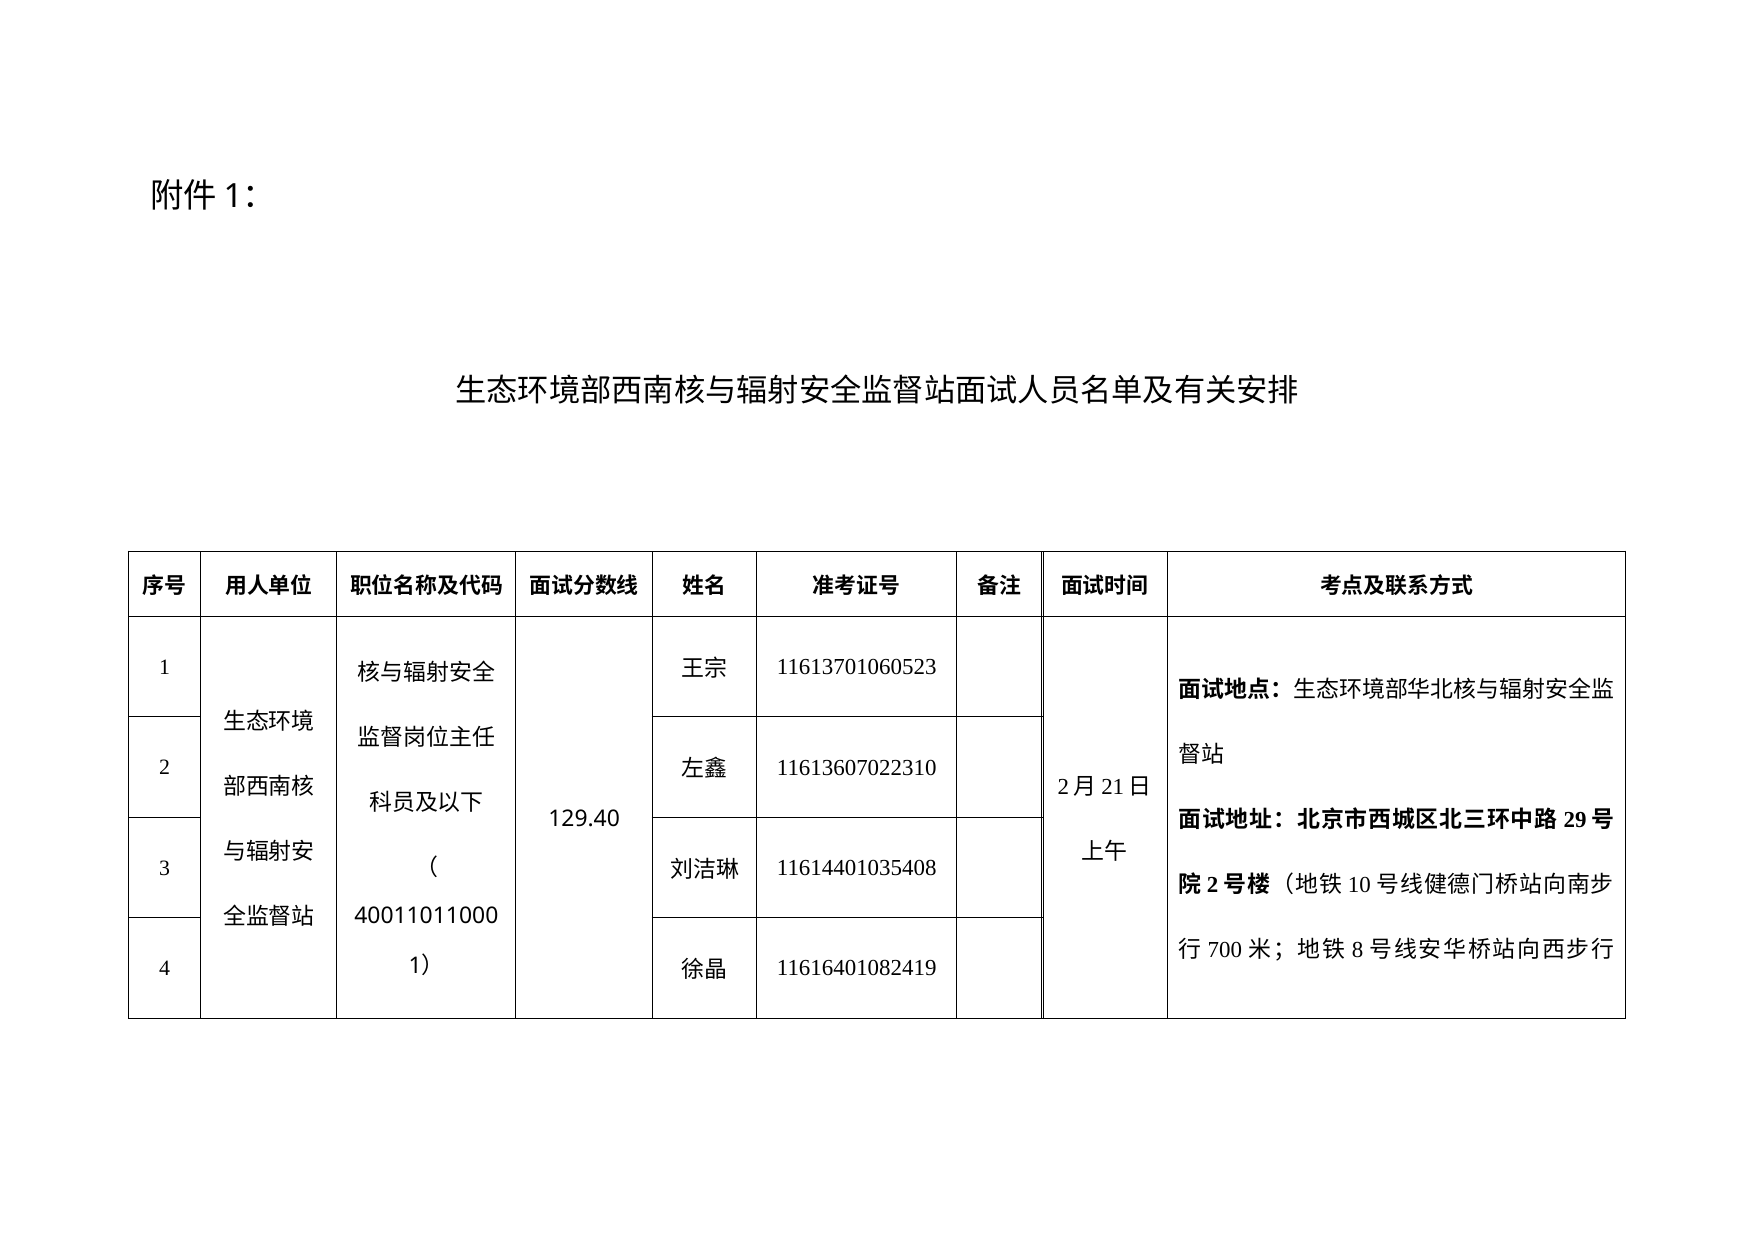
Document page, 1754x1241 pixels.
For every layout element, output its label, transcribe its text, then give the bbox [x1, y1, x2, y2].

table_cell 1 [129, 617, 200, 716]
table_header 面试分数线 [516, 552, 652, 616]
table_cell 核与辐射安全监督岗位主任科员及以下 （400110110001） [337, 617, 515, 1017]
table_cell 面试地点：生态环境部华北核与辐射安全监督站 面试地址：北京市西城区北三环中路29号院2号楼（地铁10号线健德门桥站向南步行；地铁8号线安华桥站向西步行；公交车在马甸桥东站下车；马甸桥东北角国家核电大楼）请于面试当天上午8：30前进候考室 邮寄地址：四川省成都市锦江区成龙大道一段1308号 邮 编：610066 联 系 人（收件人）：陈琼 联系电话：028-82337603 传 真：028-82337601 电子邮箱：scro2@163.com [1168, 617, 1625, 1017]
table_header 序号 [129, 552, 200, 616]
table_cell 129.40 [516, 617, 652, 1017]
table_cell 11614401035408 [757, 818, 956, 917]
text 附件1： [150, 161, 1604, 226]
table_cell [957, 918, 1041, 1017]
table_header 面试时间 [1044, 552, 1167, 616]
table_cell 11613701060523 [757, 617, 956, 716]
table_cell 生态环境部西南核与辐射安全监督站 [201, 617, 336, 1017]
table_cell 2月21日 上午 [1044, 617, 1167, 1017]
table_header 备注 [957, 552, 1041, 616]
table_cell 左鑫 [653, 717, 756, 817]
text 生态环境部西南核与辐射安全监督站面试人员名单及有关安排 [150, 356, 1604, 421]
table_cell 王宗 [653, 617, 756, 716]
table_header 准考证号 [757, 552, 956, 616]
table_cell 3 [129, 818, 200, 917]
table_cell [957, 717, 1041, 817]
table_cell 2 [129, 717, 200, 817]
table_cell 徐晶 [653, 918, 756, 1017]
table_cell 刘洁琳 [653, 818, 756, 917]
table_header 用人单位 [201, 552, 336, 616]
table_cell 11616401082419 [757, 918, 956, 1017]
table_header 姓名 [653, 552, 756, 616]
table_header 职位名称及代码 [337, 552, 515, 616]
table_cell 11613607022310 [757, 717, 956, 817]
table_cell [957, 818, 1041, 917]
table_cell 4 [129, 918, 200, 1017]
table_cell [957, 617, 1041, 716]
table_header 考点及联系方式 [1168, 552, 1625, 616]
